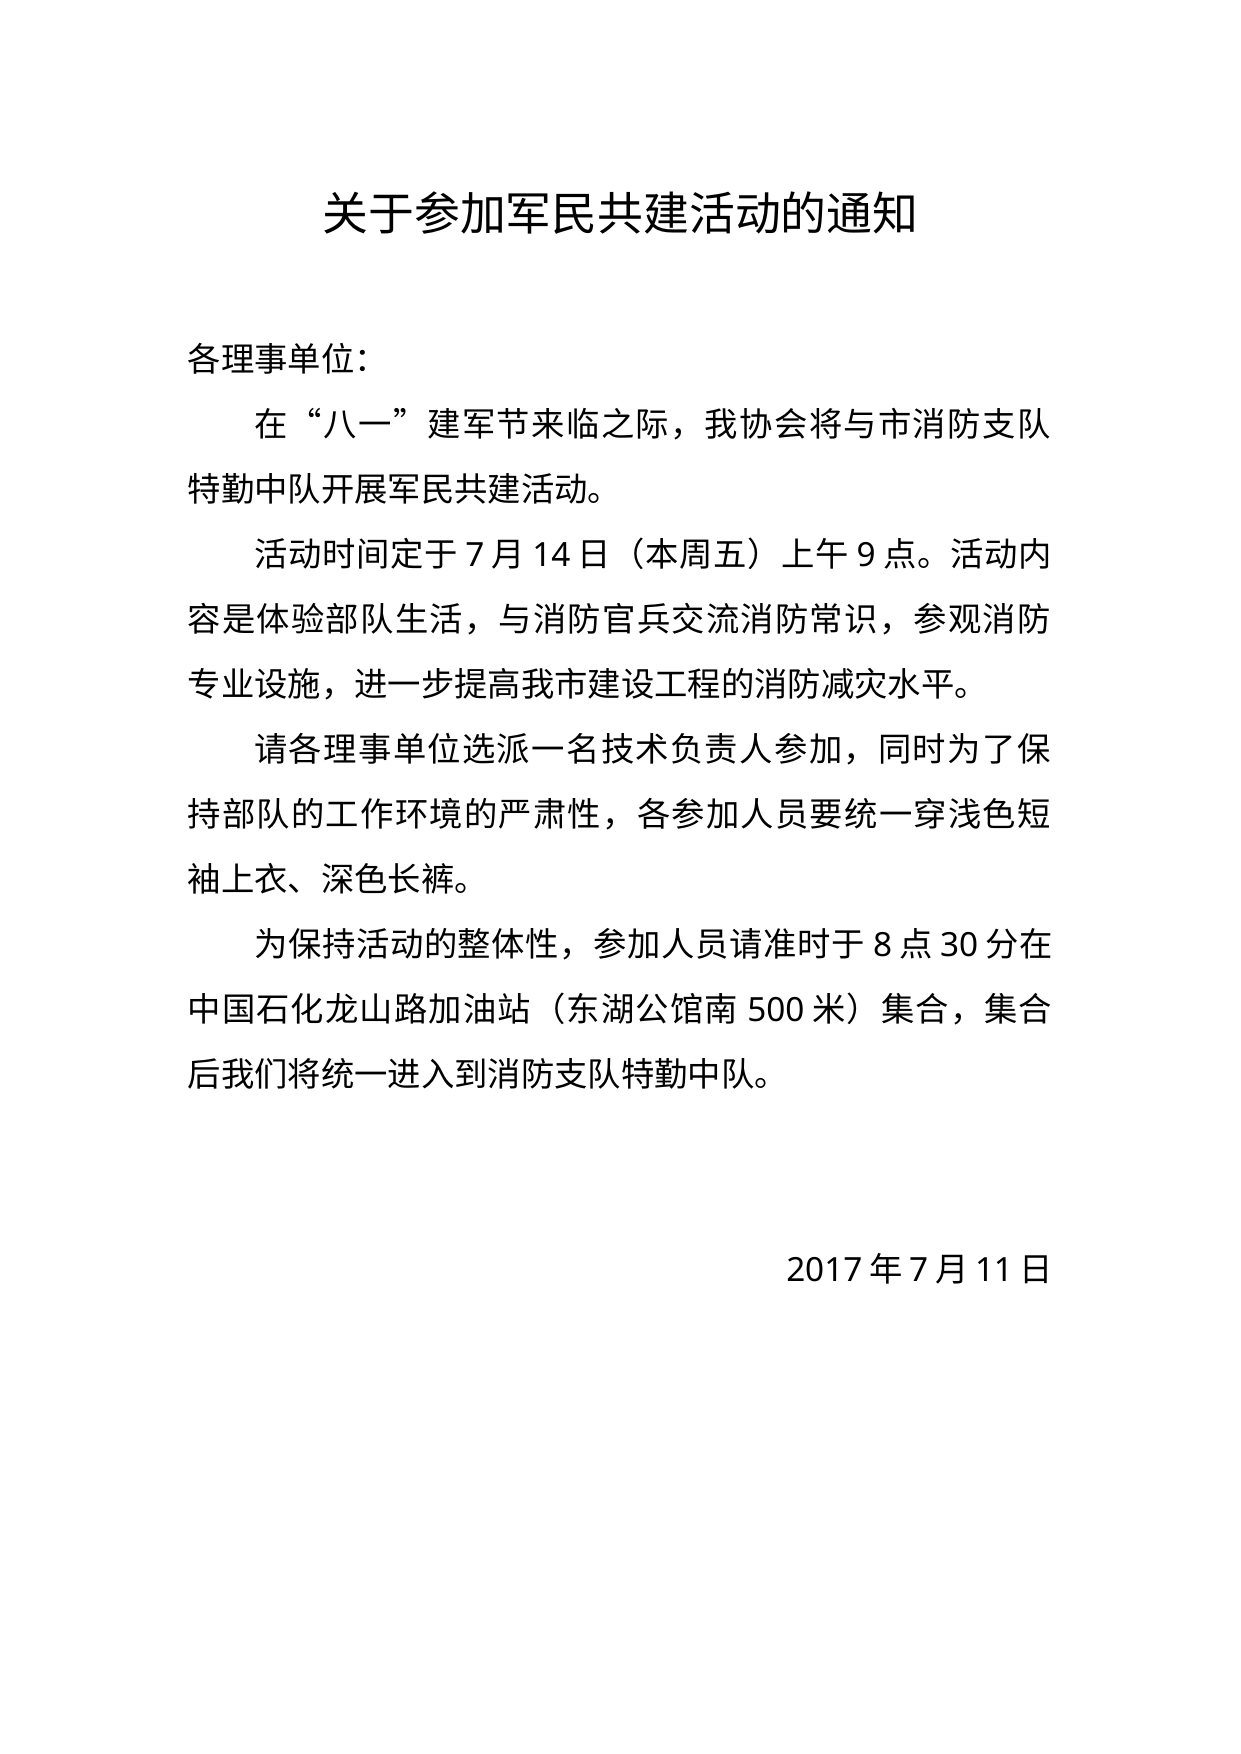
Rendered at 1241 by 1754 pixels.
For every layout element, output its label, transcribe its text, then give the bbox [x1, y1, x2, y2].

text 为保持活动的整体性，参加人员请准时于8点30分在中国石化龙山路加油站（东湖公馆南500米）集合，集合后我们将统一进入到消防支队特勤中队。 [187, 909, 1053, 1104]
text 活动时间定于7月14日（本周五）上午9点。活动内容是体验部队生活，与消防官兵交流消防常识，参观消防专业设施，进一步提高我市建设工程的消防减灾水平。 [187, 519, 1053, 714]
text 关于参加军民共建活动的通知 [187, 162, 1053, 259]
text 2017年7月11日 [187, 1234, 1053, 1299]
text 请各理事单位选派一名技术负责人参加，同时为了保持部队的工作环境的严肃性，各参加人员要统一穿浅色短袖上衣、深色长裤。 [187, 714, 1053, 909]
text 各理事单位： [187, 324, 1053, 389]
text 在“八一”建军节来临之际，我协会将与市消防支队特勤中队开展军民共建活动。 [187, 389, 1053, 519]
